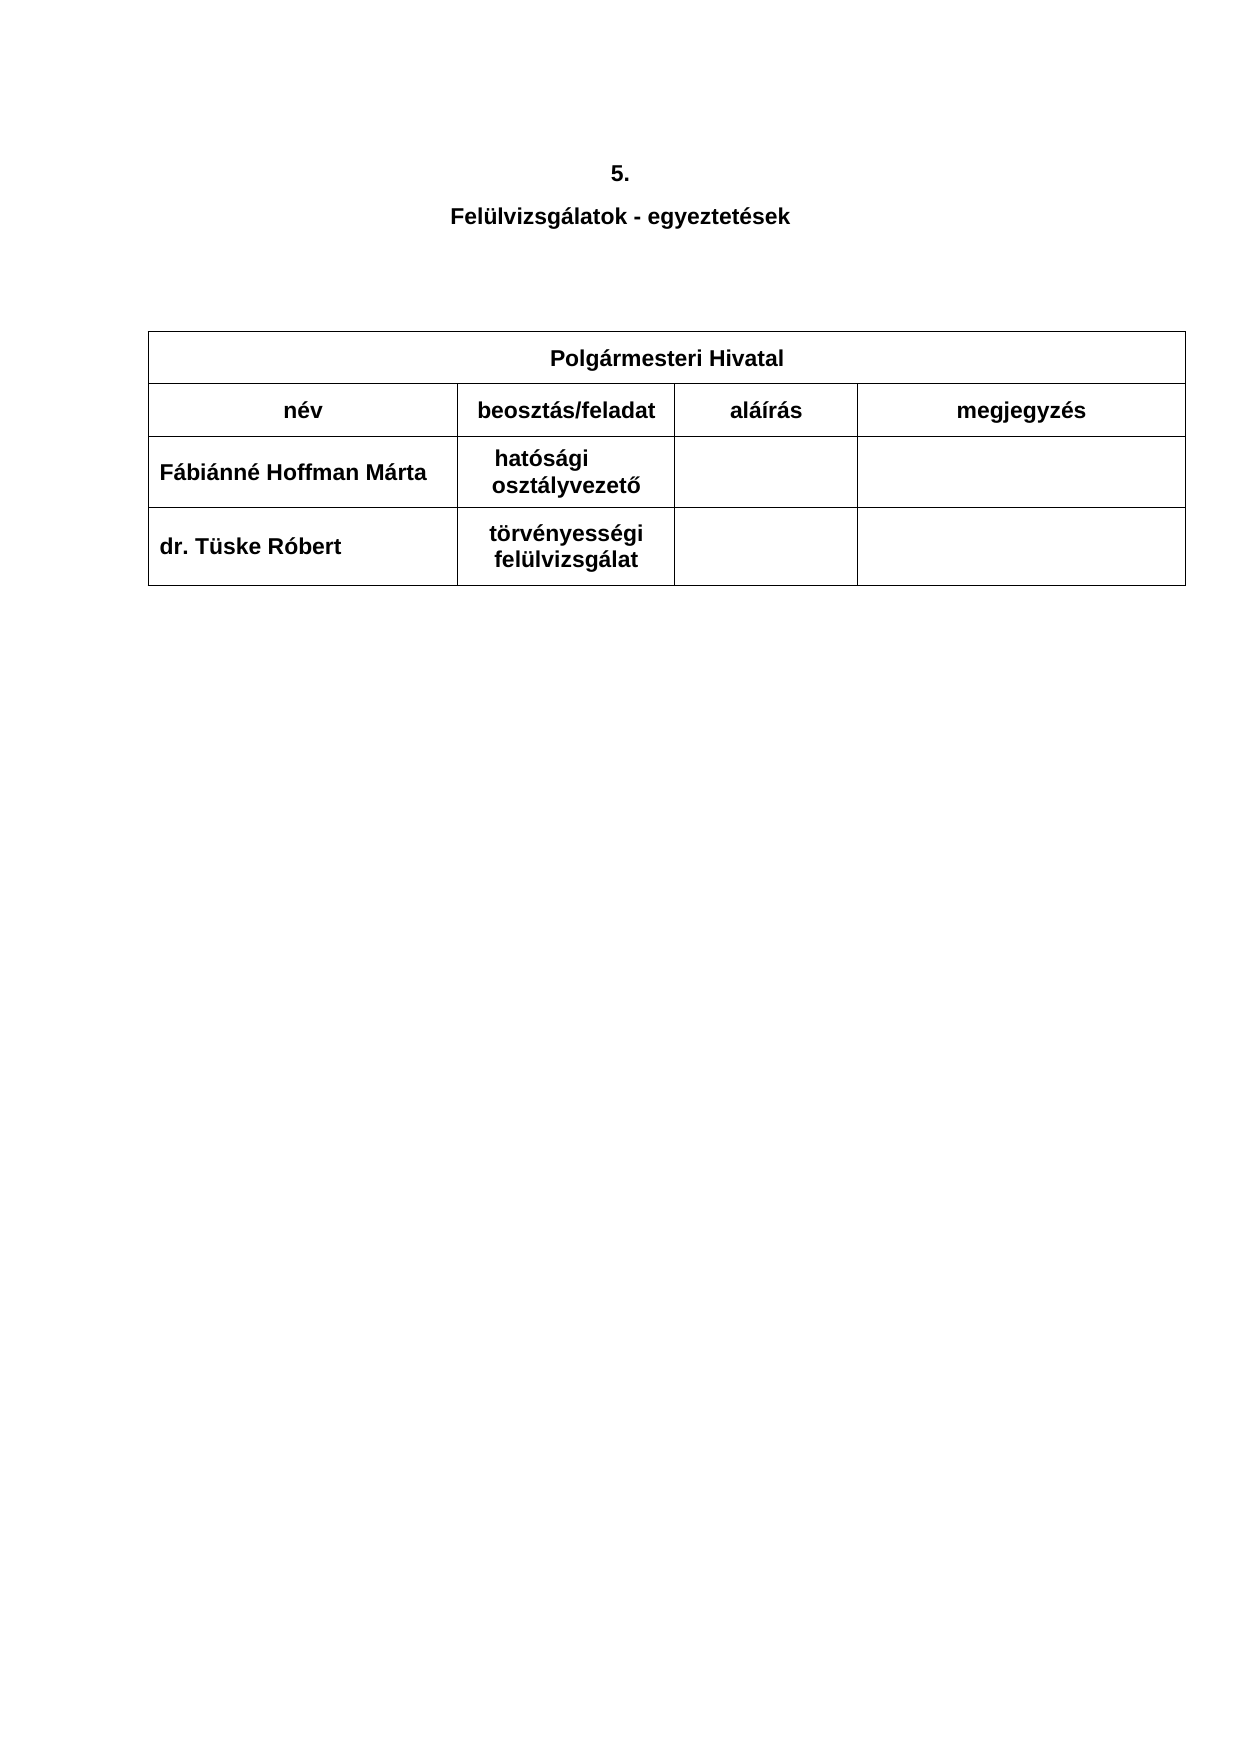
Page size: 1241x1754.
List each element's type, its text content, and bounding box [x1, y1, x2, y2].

table_cell név [149, 384, 457, 436]
table_cell [675, 508, 857, 585]
table_cell hatósági osztályvezető [458, 437, 674, 507]
text Felülvizsgálatok - egyeztetések [148, 203, 1093, 229]
table_cell aláírás [675, 384, 857, 436]
table_cell törvényességi felülvizsgálat [458, 508, 674, 585]
table_cell Fábiánné Hoffman Márta [149, 437, 457, 507]
table_cell dr. Tüske Róbert [149, 508, 457, 585]
table_header Polgármesteri Hivatal [149, 332, 1185, 383]
table_cell beosztás/feladat [458, 384, 674, 436]
text 5. [148, 160, 1093, 186]
table_cell [858, 508, 1185, 585]
table_cell megjegyzés [858, 384, 1185, 436]
table_cell [858, 437, 1185, 507]
table_cell [675, 437, 857, 507]
